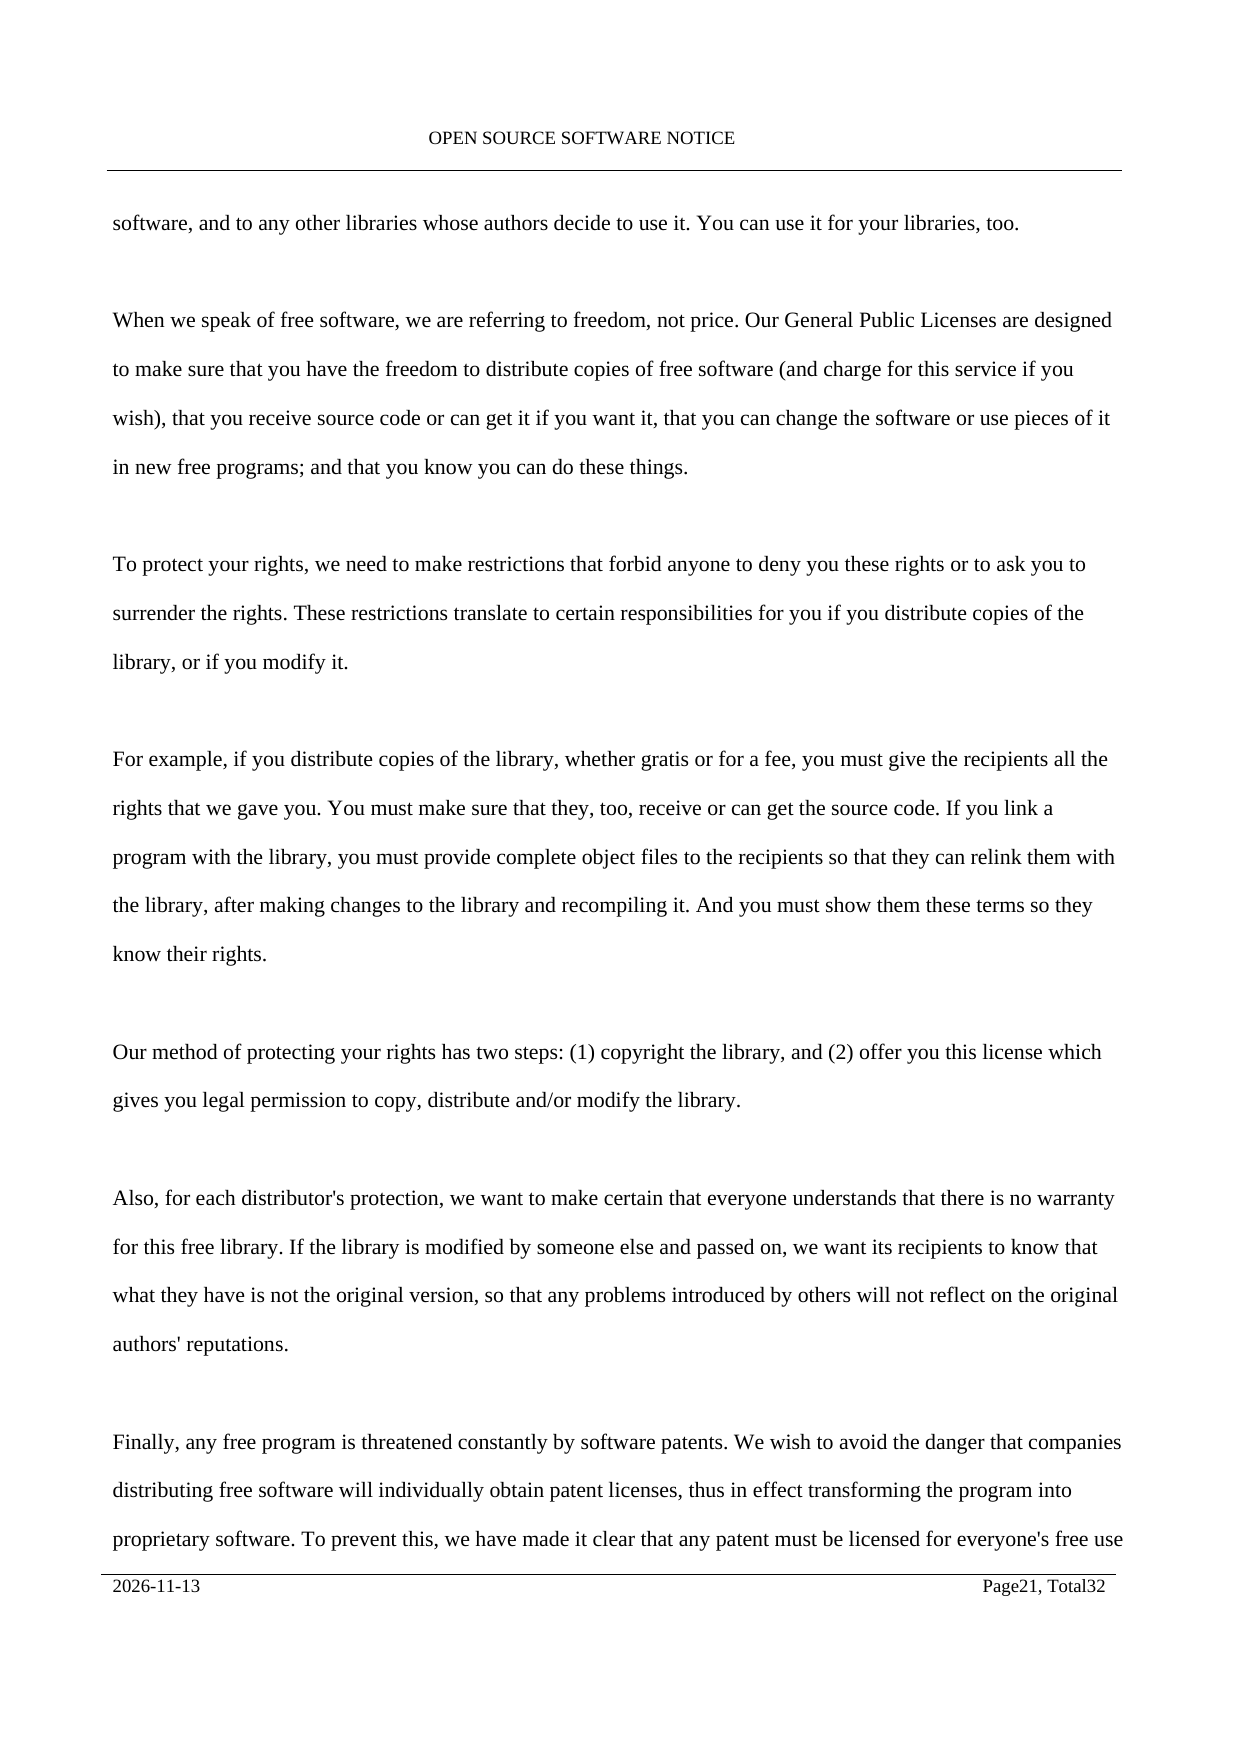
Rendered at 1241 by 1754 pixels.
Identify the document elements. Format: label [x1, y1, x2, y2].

text [112, 206, 1128, 1555]
